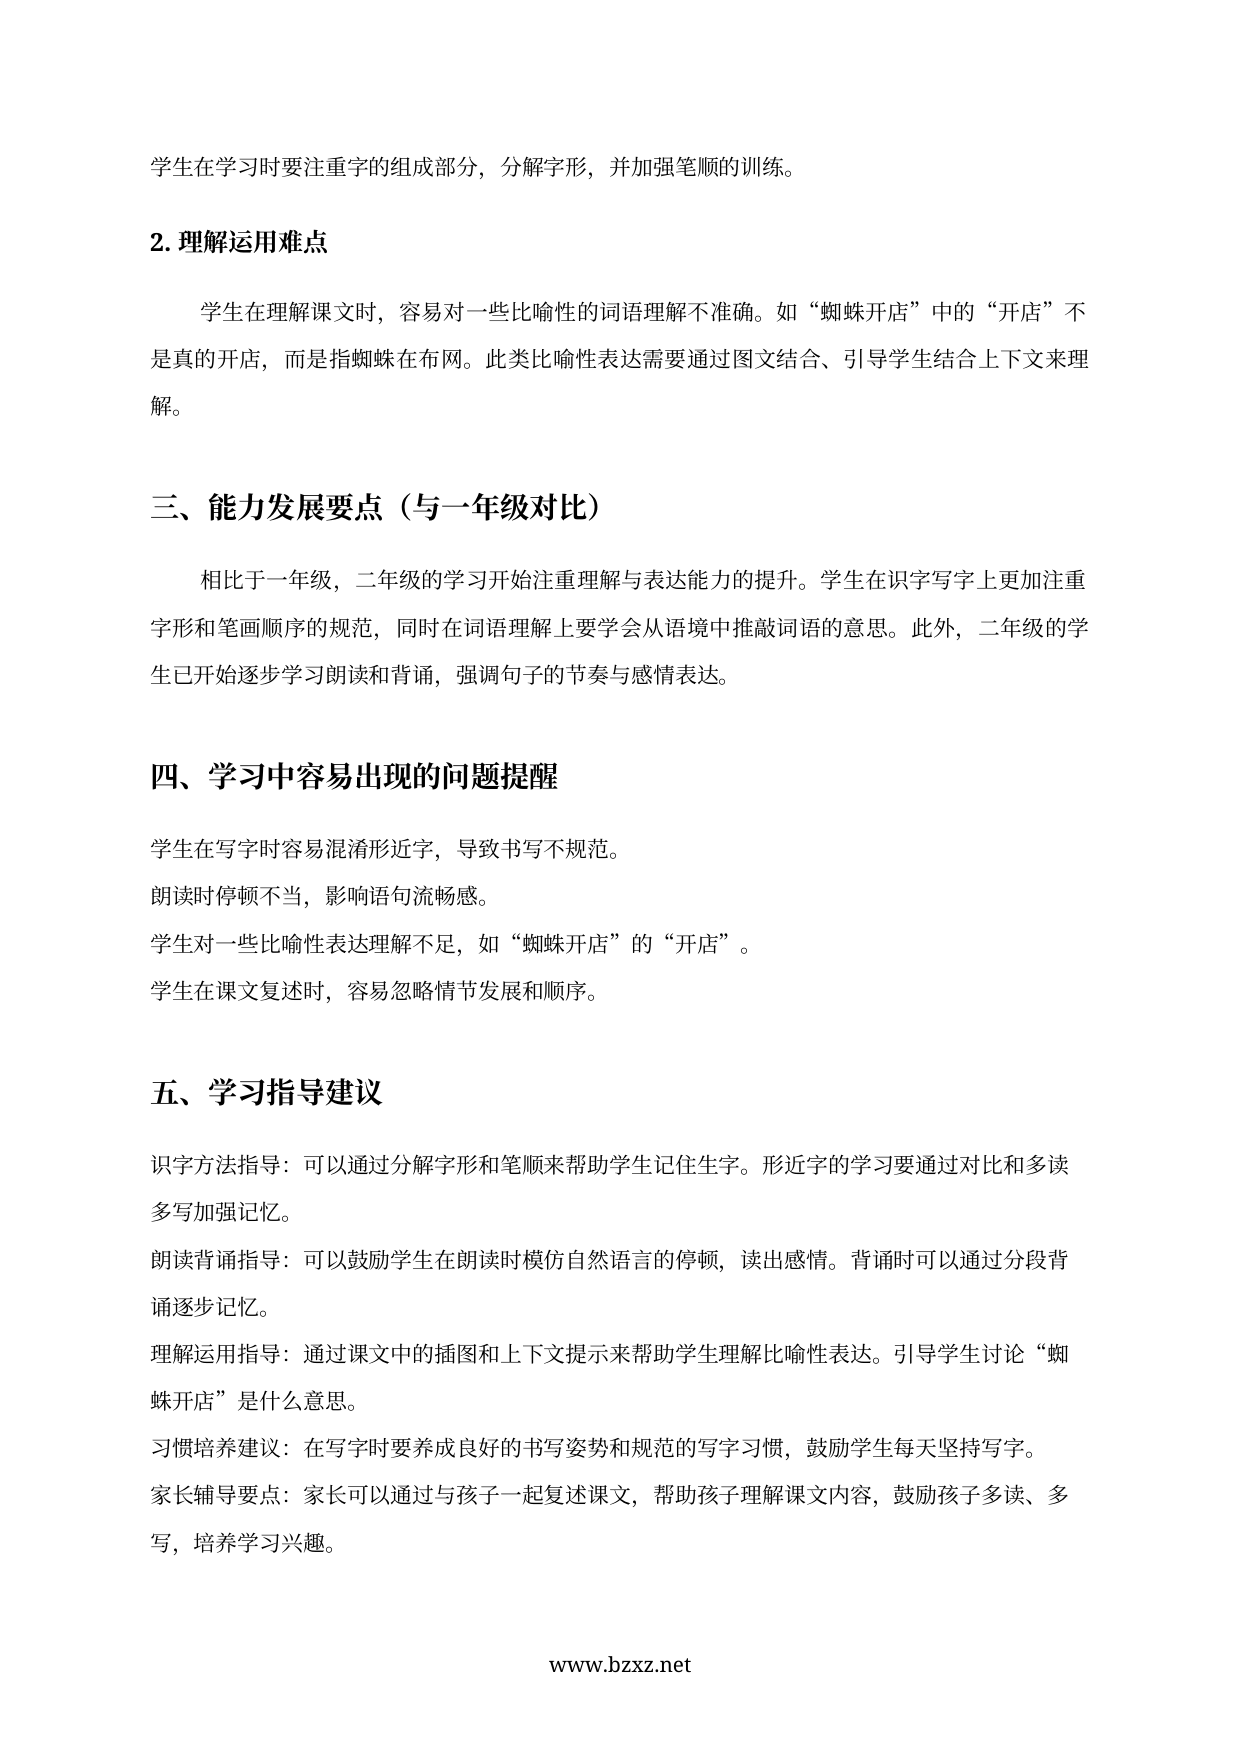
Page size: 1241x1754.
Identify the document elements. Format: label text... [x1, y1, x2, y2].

text 习惯培养建议：在写字时要养成良好的书写姿势和规范的写字习惯，鼓励学生每天坚持写字。 [150, 1432, 1090, 1463]
text 朗读背诵指导：可以鼓励学生在朗读时模仿自然语言的停顿，读出感情。背诵时可以通过分段背诵逐步记忆。 [150, 1243, 1090, 1321]
text 学生在理解课文时，容易对一些比喻性的词语理解不准确。如“蜘蛛开店”中的“开店”不是真的开店，而是指蜘蛛在布网。此类比喻性表达需要通过图文结合、引导学生结合上下文来理解。 [150, 295, 1090, 421]
subtitle 五、学习指导建议 [150, 1070, 1090, 1112]
text 朗读时停顿不当，影响语句流畅感。 [150, 879, 1090, 911]
text 学生在课文复述时，容易忽略情节发展和顺序。 [150, 974, 1090, 1005]
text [150, 150, 1090, 181]
subtitle 2. 理解运用难点 [150, 222, 1090, 258]
text 理解运用指导：通过课文中的插图和上下文提示来帮助学生理解比喻性表达。引导学生讨论“蜘蛛开店”是什么意思。 [150, 1337, 1090, 1416]
text 识字方法指导：可以通过分解字形和笔顺来帮助学生记住生字。形近字的学习要通过对比和多读多写加强记忆。 [150, 1148, 1090, 1227]
subtitle 三、能力发展要点（与一年级对比） [150, 485, 1090, 527]
text 学生对一些比喻性表达理解不足，如“蜘蛛开店”的“开店”。 [150, 927, 1090, 958]
text 学生在写字时容易混淆形近字，导致书写不规范。 [150, 832, 1090, 864]
subtitle 四、学习中容易出现的问题提醒 [150, 754, 1090, 796]
text 相比于一年级，二年级的学习开始注重理解与表达能力的提升。学生在识字写字上更加注重字形和笔画顺序的规范，同时在词语理解上要学会从语境中推敲词语的意思。此外，二年级的学生已开始逐步学习朗读和背诵，强调句子的节奏与感情表达。 [150, 563, 1090, 689]
text 家长辅导要点：家长可以通过与孩子一起复述课文，帮助孩子理解课文内容，鼓励孩子多读、多写，培养学习兴趣。 [150, 1479, 1090, 1557]
